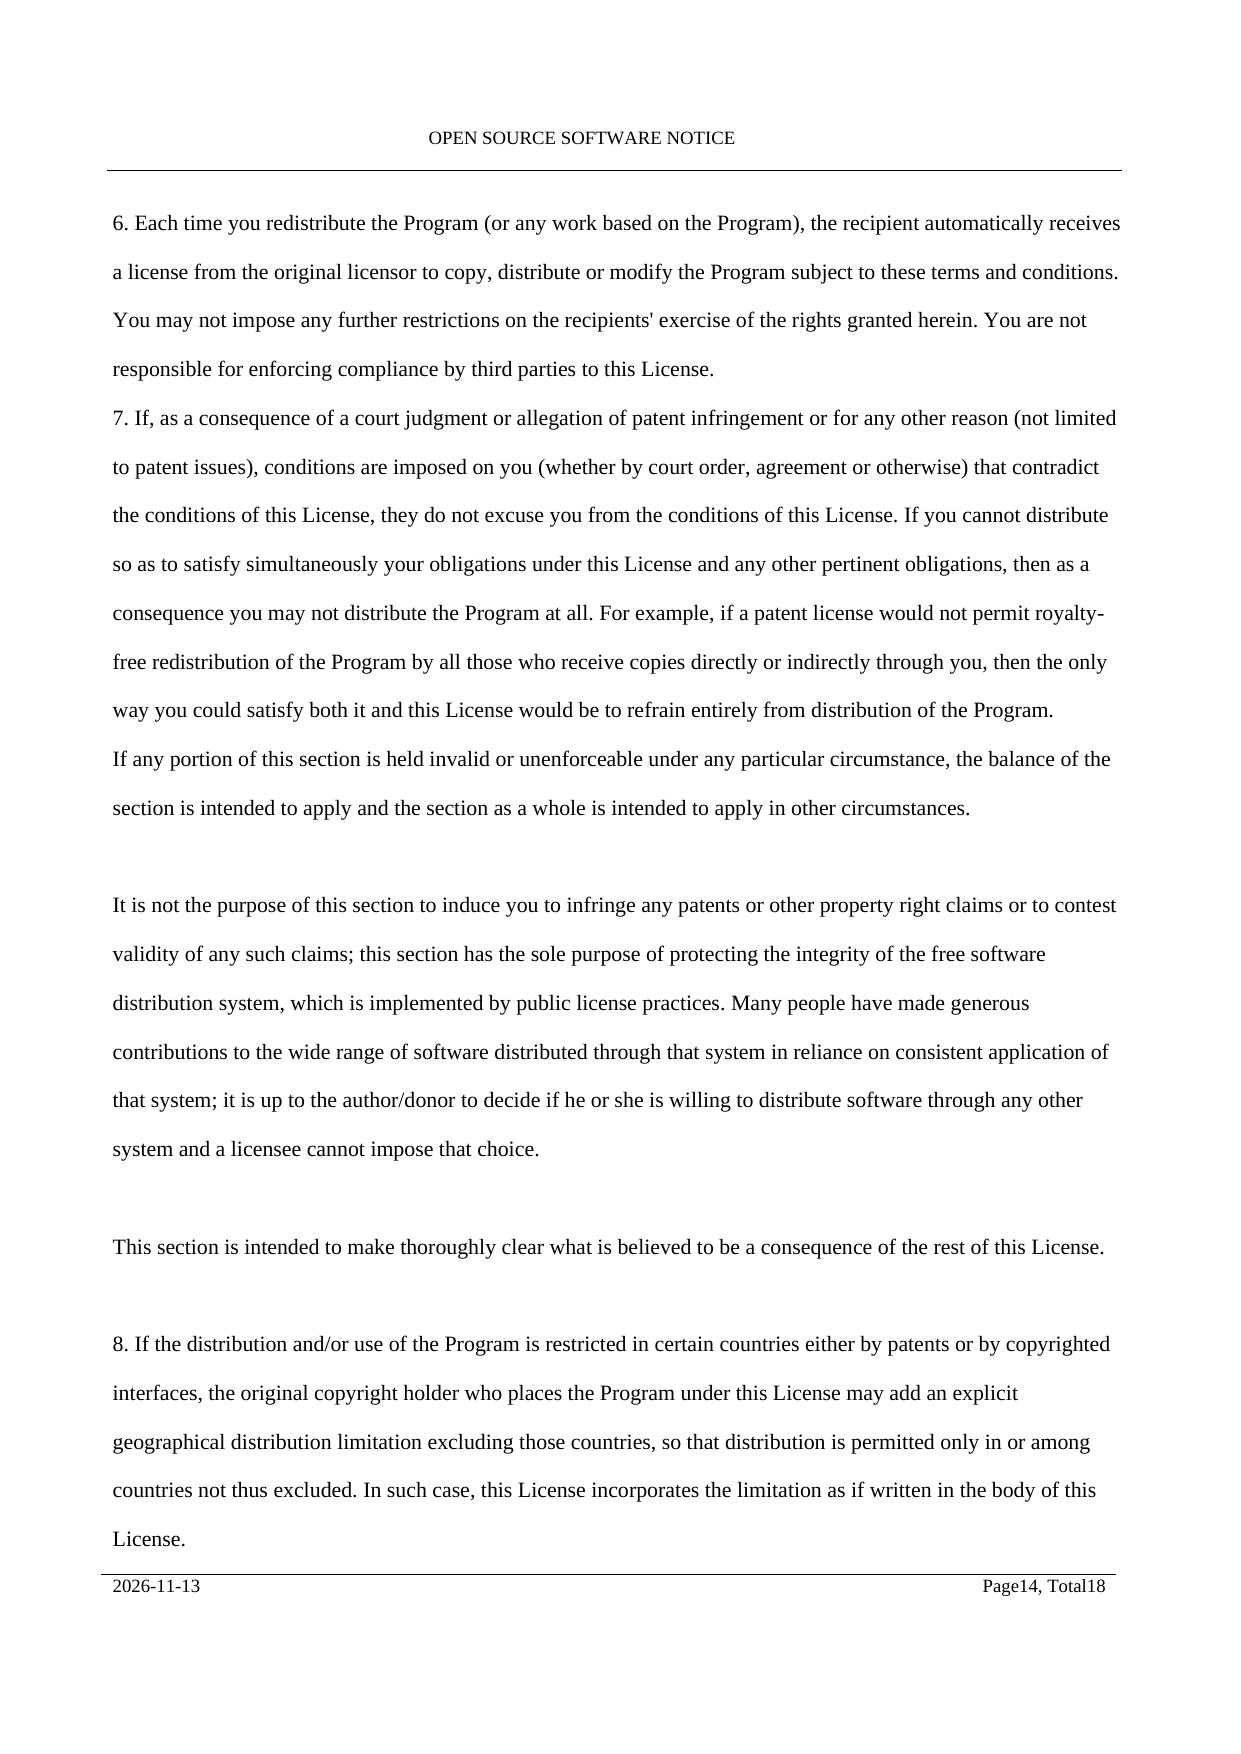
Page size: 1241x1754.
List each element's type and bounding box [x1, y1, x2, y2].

text [112, 206, 1128, 1555]
